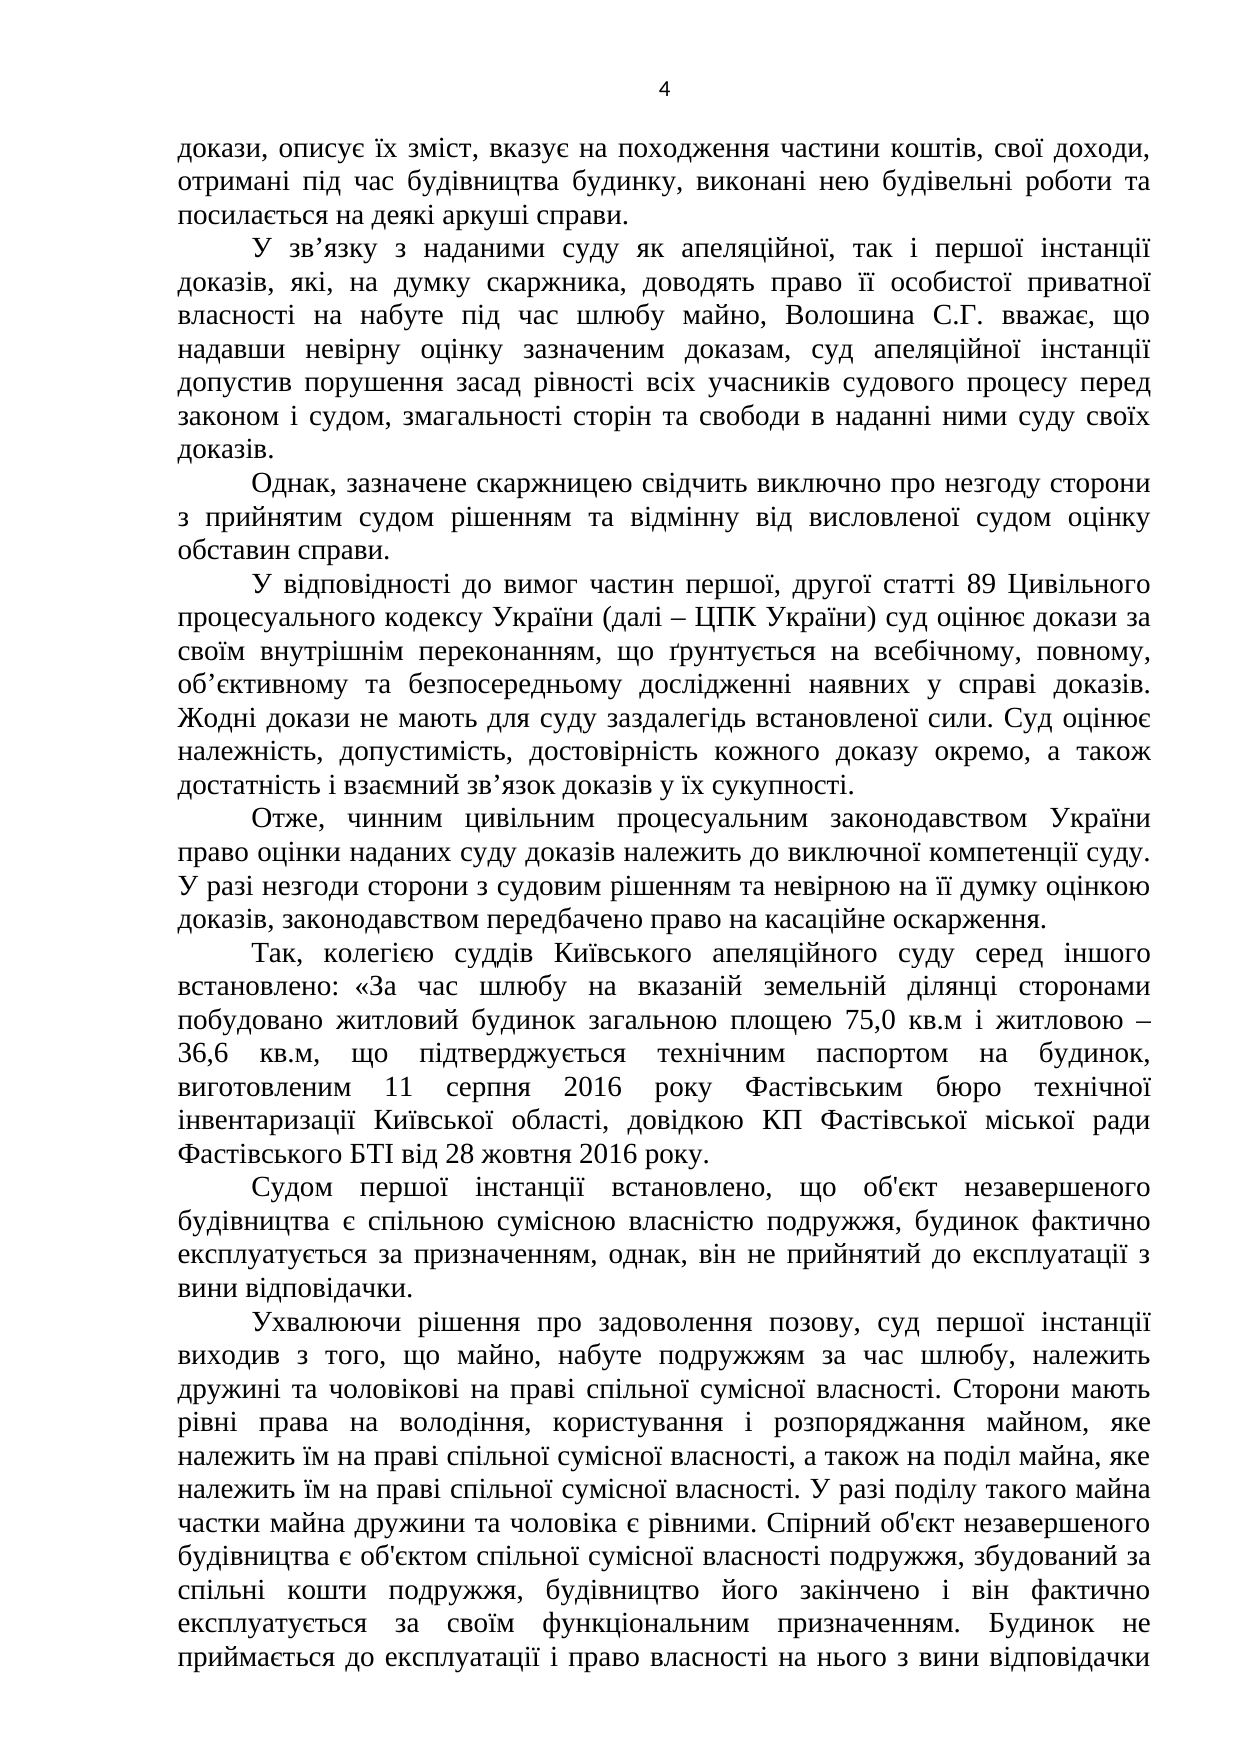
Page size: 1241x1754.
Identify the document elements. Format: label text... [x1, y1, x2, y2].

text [177, 1304, 1152, 1673]
text Судом першої інстанції встановлено, що об'єкт незавершеного будівництва є спільною сумісною власністю подружжя, будинок фактично експлуатується за призначенням, однак, він не прийнятий до експлуатації з вини відповідачки. [177, 1169, 1152, 1304]
text Однак, зазначене скаржницею свідчить виключно про незгоду сторони з прийнятим судом рішенням та відмінну від висловленої судом оцінку обставин справи. [177, 465, 1152, 566]
text Отже, чинним цивільним процесуальним законодавством України право оцінки наданих суду доказів належить до виключної компетенції суду. У разі незгоди сторони з судовим рішенням та невірною на її думку оцінкою доказів, законодавством передбачено право на касаційне оскарження. [177, 801, 1152, 935]
text У відповідності до вимог частин першої, другої статті 89 Цивільного процесуального кодексу України (далі – ЦПК України) суд оцінює докази за своїм внутрішнім переконанням, що ґрунтується на всебічному, повному, об’єктивному та безпосередньому дослідженні наявних у справі доказів. Жодні докази не мають для суду заздалегідь встановленої сили. Суд оцінює належність, допустимість, достовірність кожного доказу окремо, а також достатність і взаємний зв’язок доказів у їх сукупності. [177, 566, 1152, 801]
text Так, колегією суддів Київського апеляційного суду серед іншого встановлено: «За час шлюбу на вказаній земельній ділянці сторонами побудовано житловий будинок загальною площею 75,0 кв.м і житловою – 36,6 кв.м, що підтверджується технічним паспортом на будинок, виготовленим 11 серпня 2016 року Фастівським бюро технічної інвентаризації Київської області, довідкою КП Фастівської міської ради Фастівського БТІ від 28 жовтня 2016 року. [177, 935, 1152, 1169]
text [177, 130, 1152, 230]
text У зв’язку з наданими суду як апеляційної, так і першої інстанції доказів, які, на думку скаржника, доводять право її особистої приватної власності на набуте під час шлюбу майно, Волошина С.Г. вважає, що надавши невірну оцінку зазначеним доказам, суд апеляційної інстанції допустив порушення засад рівності всіх учасників судового процесу перед законом і судом, змагальності сторін та свободи в наданні ними суду своїх доказів. [177, 230, 1152, 465]
